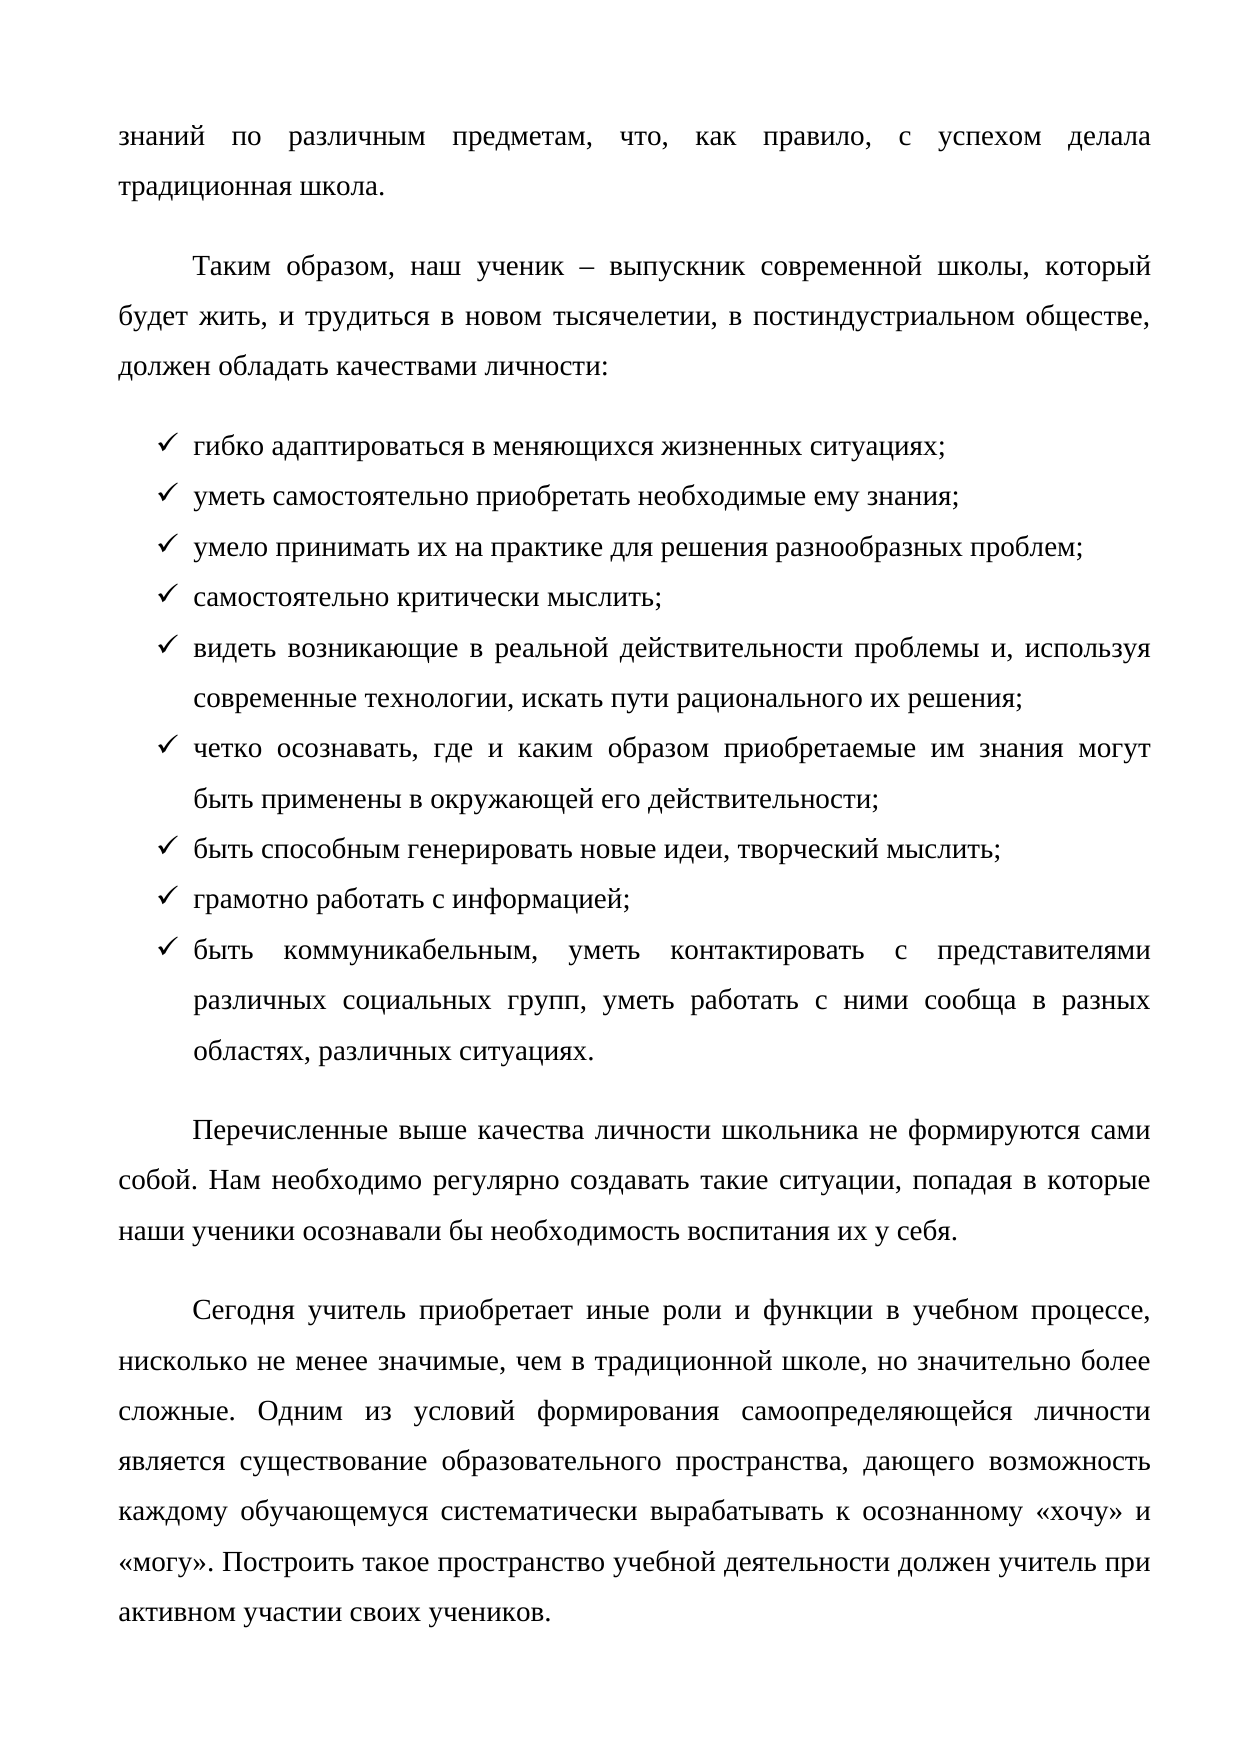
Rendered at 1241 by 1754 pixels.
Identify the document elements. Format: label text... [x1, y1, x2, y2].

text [118, 118, 1152, 202]
list самостоятельно критически мыслить; [156, 579, 1152, 613]
list умело принимать их на практике для решения разнообразных проблем; [156, 529, 1152, 562]
list быть коммуникабельным, уметь контактировать с представителями различных социальных групп, уметь работать с ними сообща в разных областях, различных ситуациях. [156, 932, 1152, 1066]
text Таким образом, наш ученик – выпускник современной школы, который будет жить, и трудиться в новом тысячелетии, в постиндустриальном обществе, должен обладать качествами личности: [118, 248, 1152, 382]
list четко осознавать, где и каким образом приобретаемые им знания могут быть применены в окружающей его действительности; [156, 730, 1152, 814]
list видеть возникающие в реальной действительности проблемы и, используя современные технологии, искать пути рационального их решения; [156, 630, 1152, 714]
text Сегодня учитель приобретает иные роли и функции в учебном процессе, нисколько не менее значимые, чем в традиционной школе, но значительно более сложные. Одним из условий формирования самоопределяющейся личности является существование образовательного пространства, дающего возможность каждому обучающемуся систематически вырабатывать к осознанному «хочу» и «могу». Построить такое пространство учебной деятельности должен учитель при активном участии своих учеников. [118, 1292, 1152, 1628]
list грамотно работать с информацией; [156, 882, 1152, 915]
text Перечисленные выше качества личности школьника не формируются сами собой. Нам необходимо регулярно создавать такие ситуации, попадая в которые наши ученики осознавали бы необходимость воспитания их у себя. [118, 1112, 1152, 1246]
list быть способным генерировать новые идеи, творческий мыслить; [156, 831, 1152, 865]
list гибко адаптироваться в меняющихся жизненных ситуациях; [156, 428, 1152, 462]
list уметь самостоятельно приобретать необходимые ему знания; [156, 478, 1152, 512]
